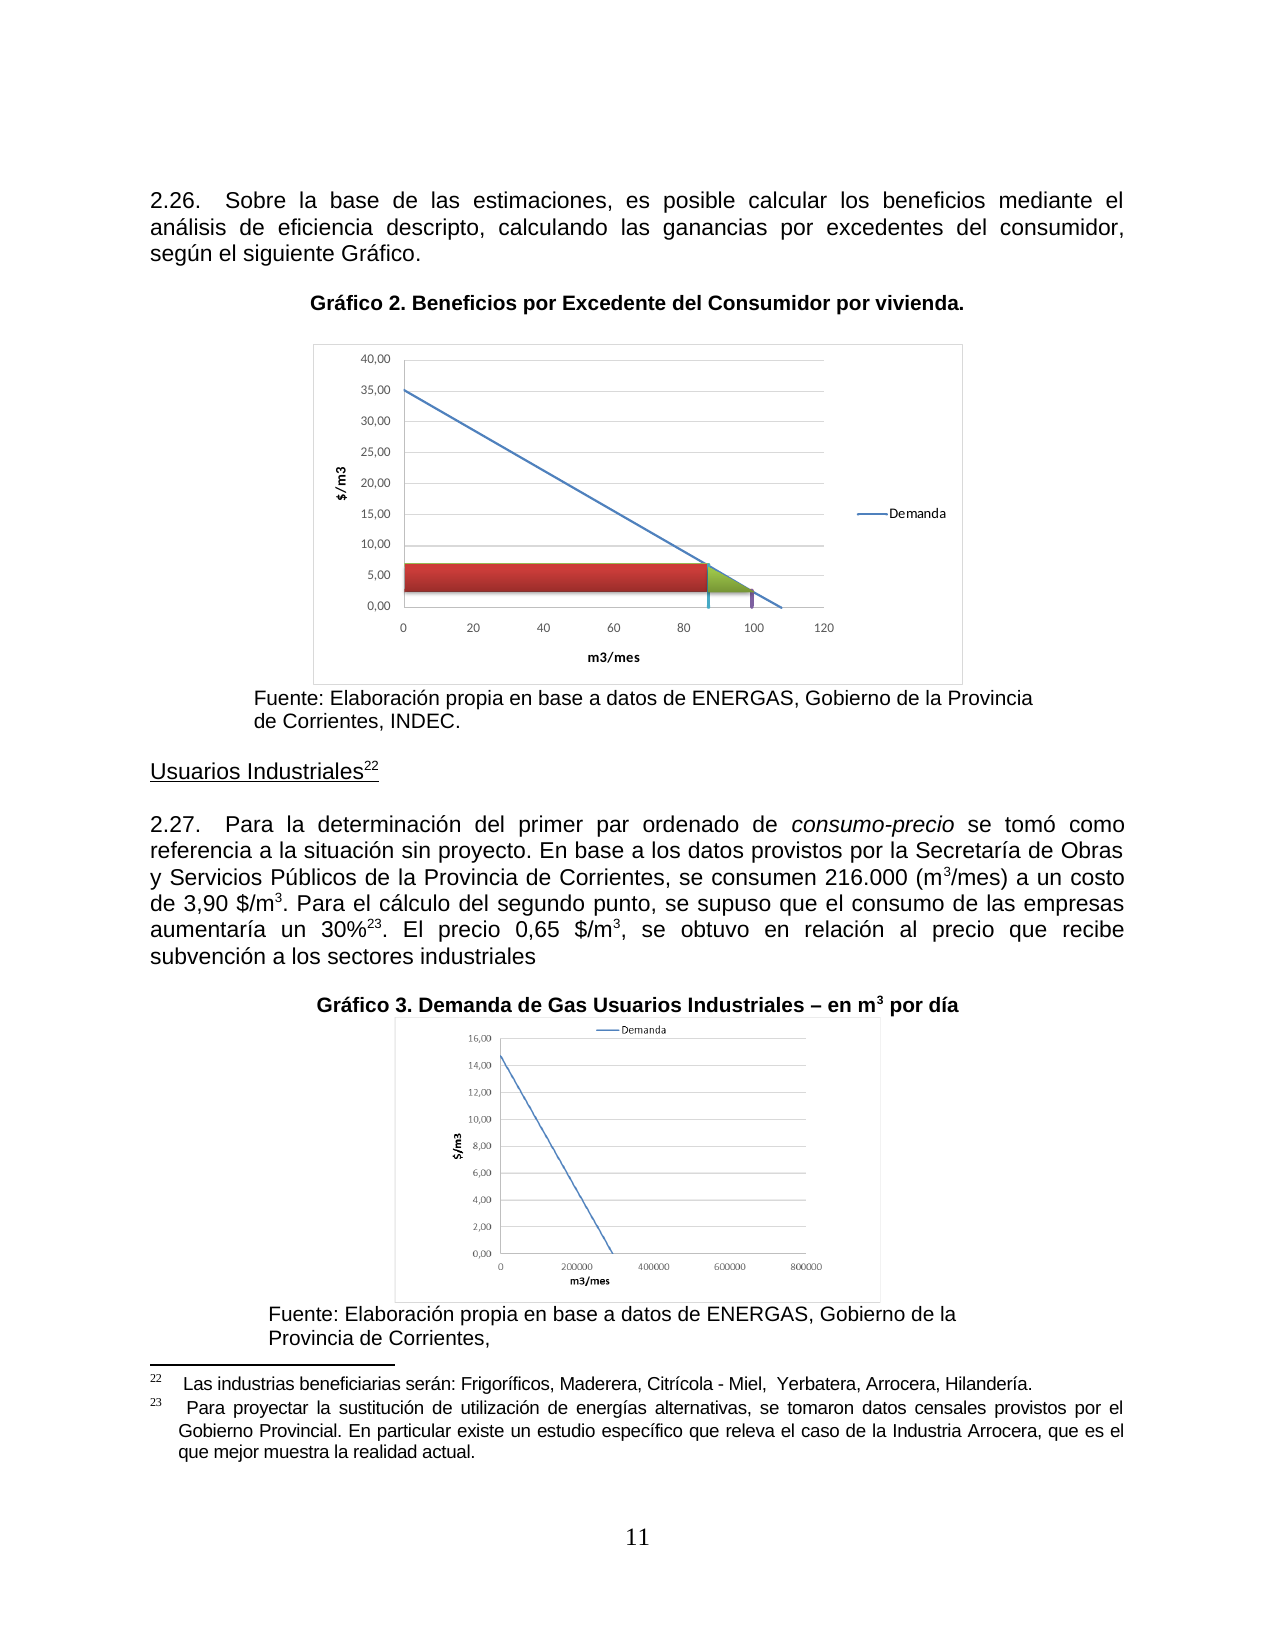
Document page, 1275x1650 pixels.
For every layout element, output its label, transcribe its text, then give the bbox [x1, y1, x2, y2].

text Fuente: Elaboración propia en base a datos de ENERGAS, Gobierno de la Provincia de Corrientes, [268, 1302, 1042, 1350]
text Fuente: Elaboración propia en base a datos de ENERGAS, Gobierno de la Provincia de Corrientes, INDEC. [253, 685, 1042, 733]
list Para la determinación del primer par ordenado de consumo-precio se tomó como referencia a la situación sin proyecto. En base a los datos provistos por la Secretaría de Obras y Servicios Públicos de la Provincia de Corrientes, se consumen 216.000 (m3/mes) a un costo de 3,90 $/m3. Para el cálculo del segundo punto, se supuso que el consumo de las empresas aumentaría un 30%. El precio 0,65 $/m3, se obtuvo en relación al precio que recibe subvención a los sectores industriales [150, 811, 1125, 969]
list Sobre la base de las estimaciones, es posible calcular los beneficios mediante el análisis de eficiencia descripto, calculando las ganancias por excedentes del consumidor, según el siguiente Gráfico. [150, 187, 1125, 267]
picture [394, 1017, 881, 1303]
text Usuarios Industriales [150, 758, 1125, 785]
list Gráfico 2. Beneficios por Excedente del Consumidor por vivienda. [150, 291, 1125, 314]
text Gráfico 3. Demanda de Gas Usuarios Industriales – en m3 por día [150, 993, 1125, 1017]
